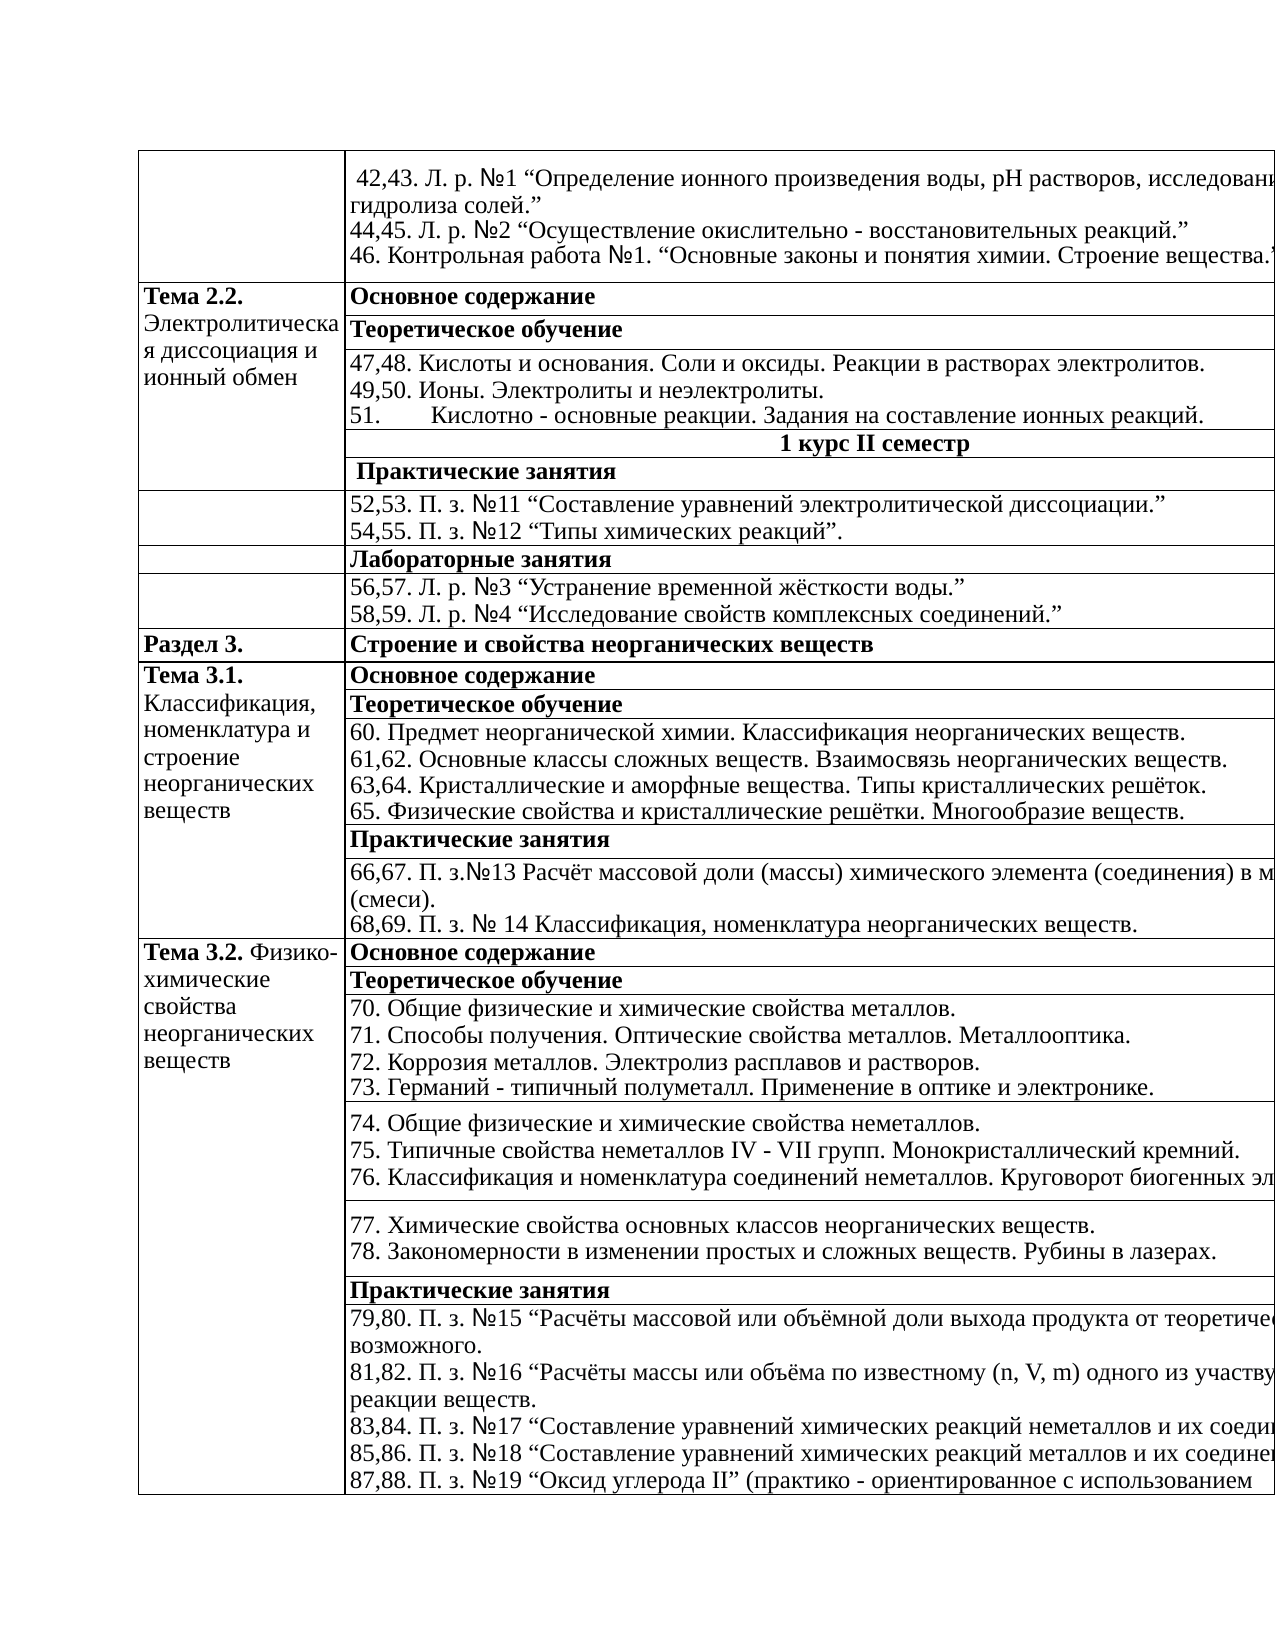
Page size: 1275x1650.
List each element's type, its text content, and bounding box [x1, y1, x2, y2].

table_cell [139, 491, 344, 545]
table_cell 52,53. П. з. №11 “Составление уравнений электролитической диссоциации.” 54,55. П. з. №12 “Типы химических реакций”. [346, 491, 1274, 545]
table_cell 66,67. П. з.№13 Расчёт массовой доли (массы) химического элемента (соединения) в молекуле (смеси). 68,69. П. з. № 14 Классификация, номенклатура неорганических веществ. [346, 859, 1274, 938]
table_cell Практические занятия [346, 825, 1274, 858]
table_cell Основное содержание [346, 939, 1274, 966]
table_cell Теоретическое обучение [346, 316, 1274, 349]
table_cell 1 курс II семестр [346, 430, 1274, 457]
table_cell 60. Предмет неорганической химии. Классификация неорганических веществ. 61,62. Основные классы сложных веществ. Взаимосвязь неорганических веществ. 63,64. Кристаллические и аморфные вещества. Типы кристаллических решёток. 65. Физические свойства и кристаллические решётки. Многообразие веществ. [346, 719, 1274, 824]
table_cell Тема 2.2. Электролитическая диссоциация и ионный обмен [139, 283, 344, 490]
table_cell Теоретическое обучение [346, 690, 1274, 717]
table_cell 70. Общие физические и химические свойства металлов. 71. Способы получения. Оптические свойства металлов. Металлооптика. 72. Коррозия металлов. Электролиз расплавов и растворов. 73. Германий - типичный полуметалл. Применение в оптике и электронике. [346, 995, 1274, 1101]
table_cell Тема 3.1. Классификация, номенклатура и строение неорганических веществ [139, 663, 344, 938]
table_cell Тема 3.2. Физико-химические свойства неорганических веществ [139, 939, 344, 1494]
table_cell [139, 546, 344, 573]
table_cell Основное содержание [346, 663, 1274, 689]
table_cell [139, 574, 344, 628]
table_cell 47,48. Кислоты и основания. Соли и оксиды. Реакции в растворах электролитов. 49,50. Ионы. Электролиты и неэлектролиты. 51. Кислотно - основные реакции. Задания на составление ионных реакций. [346, 350, 1274, 429]
table_cell Раздел 3. [139, 629, 344, 661]
table_cell Теоретическое обучение [346, 967, 1274, 994]
table_cell 74. Общие физические и химические свойства неметаллов. 75. Типичные свойства неметаллов IV - VII групп. Монокристаллический кремний. 76. Классификация и номенклатура соединений неметаллов. Круговорот биогенных элементов. [346, 1102, 1274, 1199]
table_cell Строение и свойства неорганических веществ [346, 629, 1274, 661]
table_cell 77. Химические свойства основных классов неорганических веществ. 78. Закономерности в изменении простых и сложных веществ. Рубины в лазерах. [346, 1201, 1274, 1276]
table_cell Практические занятия [346, 458, 1274, 490]
table_cell Практические занятия [346, 1277, 1274, 1304]
table_cell Лабораторные занятия [346, 546, 1274, 573]
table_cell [346, 1305, 1274, 1494]
table_cell Основное содержание [346, 283, 1274, 315]
table_cell 56,57. Л. р. №3 “Устранение временной жёсткости воды.” 58,59. Л. р. №4 “Исследование свойств комплексных соединений.” [346, 574, 1274, 628]
table_cell 42,43. Л. р. №1 “Определение ионного произведения воды, pH растворов, исследование гидролиза солей.” 44,45. Л. р. №2 “Осуществление окислительно - восстановительных реакций.” 46. Контрольная работа №1. “Основные законы и понятия химии. Строение вещества.” [346, 151, 1274, 282]
